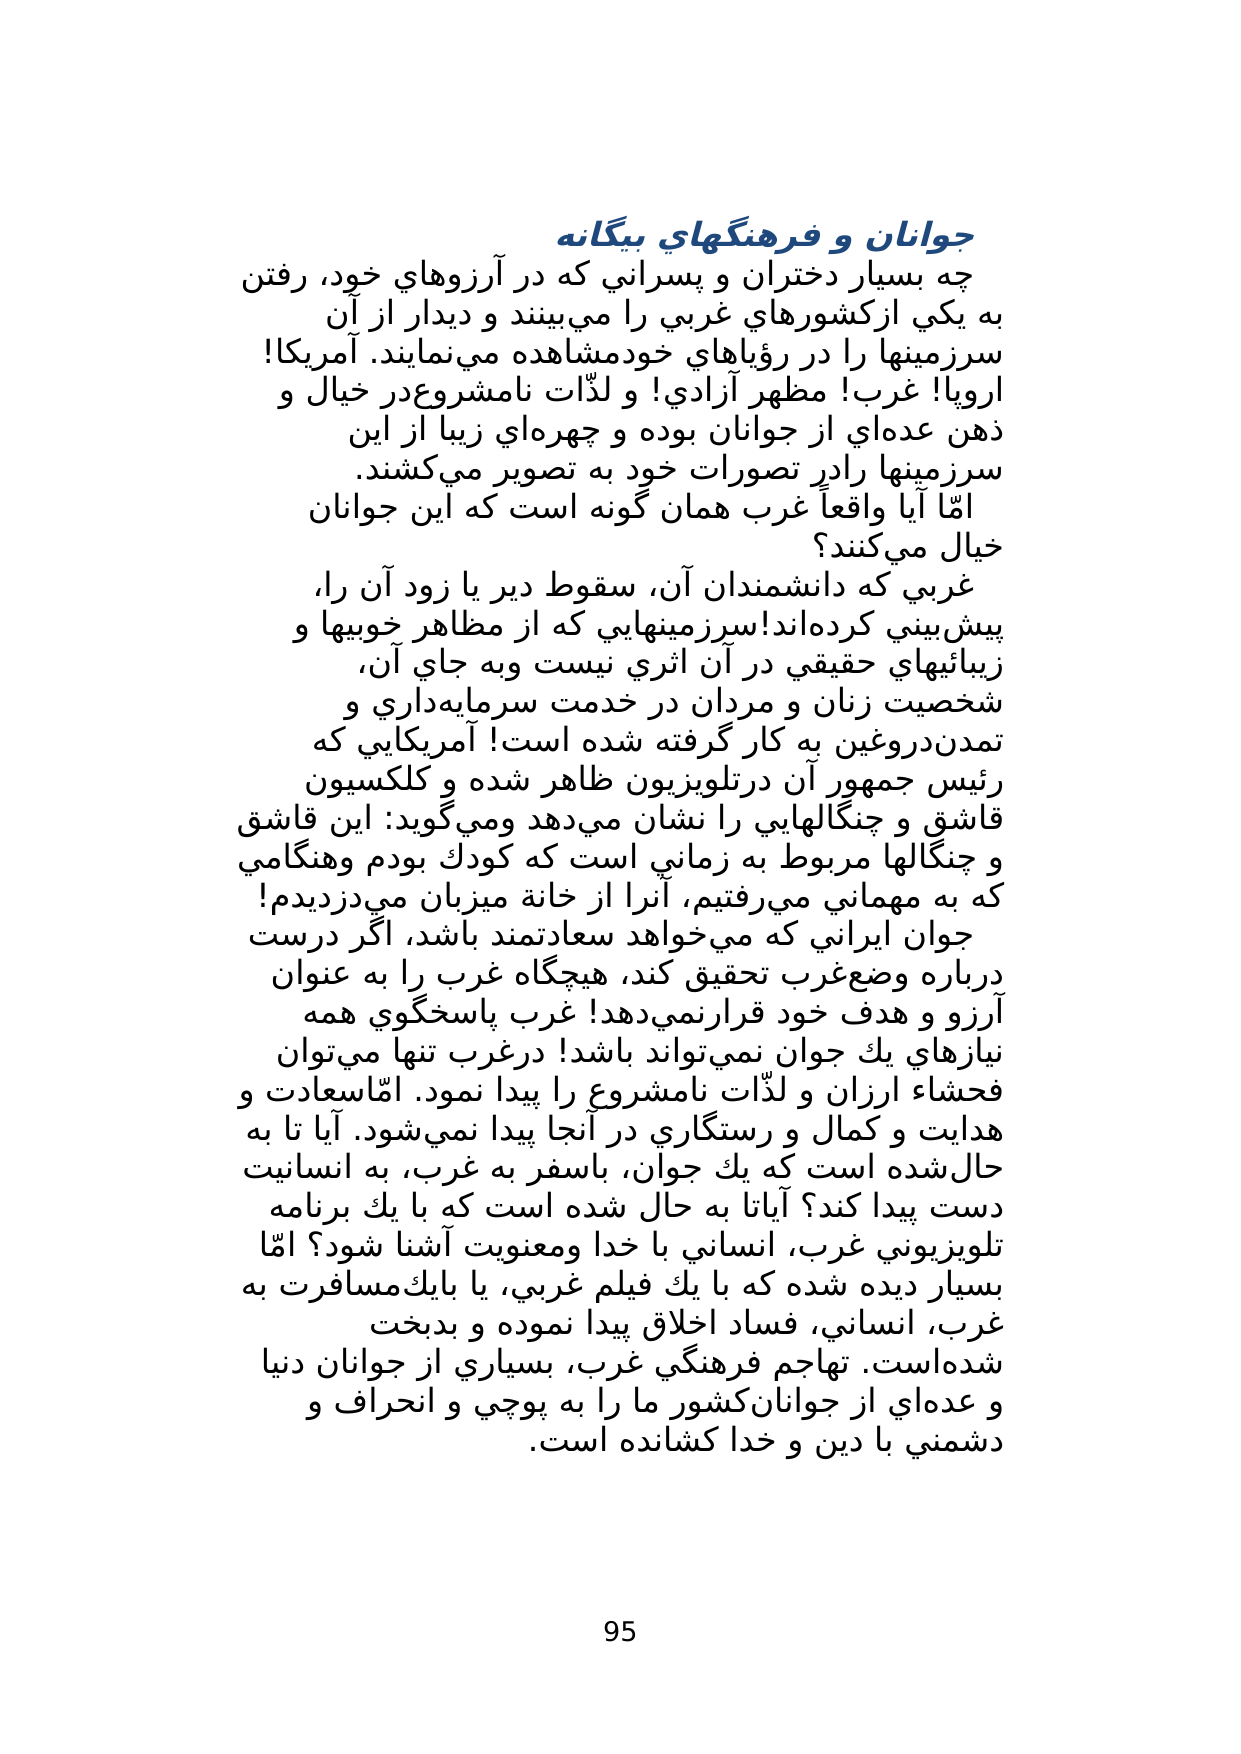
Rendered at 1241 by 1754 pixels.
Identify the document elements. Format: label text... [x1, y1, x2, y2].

subtitle جوانان‌ و فرهنگهاي‌ بيگانه‌ [236, 216, 1004, 254]
text غربي‌ كه‌ دانشمندان‌ آن‌، سقوط‌ دير يا زود آن‌ را، پيش‌بيني‌ كرده‌اند!سرزمينهايي‌ كه‌ از مظاهر خوبيها و زيبائيهاي‌ حقيقي‌ در آن‌ اثري‌ نيست‌ وبه جاي‌ آن‌، شخصيت‌ زنان‌ و مردان‌ در خدمت‌ سرمايه‌داري‌ و تمدن‌دروغين‌ به كار گرفته‌ شده‌ است‌! آمريكايي‌ كه‌ رئيس‌ جمهور آن‌ درتلويزيون‌ ظاهر شده‌ و كلكسيون‌ قاشق‌ و چنگالهايي‌ را نشان‌ مي‌دهد ومي‌گويد: اين‌ قاشق‌ و چنگالها مربوط‌ به‌ زماني‌ است‌ كه‌ كودك‌ بودم‌ وهنگامي‌ كه‌ به‌ مهماني‌ مي‌رفتيم‌، آنرا از خانة‌ ميزبان‌ مي‌دزديدم‌! [236, 565, 1004, 915]
text جوان‌ ايراني‌ كه‌ مي‌خواهد سعادتمند باشد، اگر درست‌ درباره وضع‌غرب‌ تحقيق‌ كند، هيچگاه‌ غرب‌ را به‌ عنوان‌ آرزو و هدف‌ خود قرارنمي‌دهد! غرب‌ پاسخگوي‌ همه‌ نيازهاي‌ يك‌ جوان‌ نمي‌تواند باشد! درغرب‌ تنها مي‌توان‌ فحشاء ارزان‌ و لذّات‌ نامشروع‌ را پيدا نمود. امّاسعادت‌ و هدايت‌ و كمال‌ و رستگاري‌ در آنجا پيدا نمي‌شود. آيا تا به حال‌شده‌ است‌ كه‌ يك‌ جوان‌، باسفر به‌ غرب‌، به‌ انسانيت‌ دست‌ پيدا كند؟ آياتا به حال‌ شده‌ است‌ كه‌ با يك‌ برنامه‌ تلويزيوني‌ غرب‌، انساني‌ با خدا ومعنويت‌ آشنا شود؟ امّا بسيار ديده‌ شده‌ كه‌ با يك‌ فيلم‌ غربي‌، يا بايك‌مسافرت‌ به‌ غرب‌، انساني‌، فساد اخلاق‌ پيدا نموده‌ و بدبخت‌ شده‌است‌. تهاجم‌ فرهنگي‌ غرب‌، بسياري‌ از جوانان‌ دنيا و عده‌اي‌ از جوانان‌كشور ما را به‌ پوچي‌ و انحراف‌ و دشمني‌ با دين‌ و خدا كشانده‌ است‌. [236, 915, 1004, 1459]
text امّا آيا واقعاً غرب‌ همان‌ گونه‌ است‌ كه‌ اين‌ جوانان‌ خيال‌ مي‌كنند؟ [236, 487, 1004, 565]
text چه‌ بسيار دختران‌ و پسراني‌ كه‌ در آرزوهاي‌ خود، رفتن‌ به‌ يكي‌ ازكشورهاي‌ غربي‌ را مي‌بينند و ديدار از آن‌ سرزمينها را در رؤياهاي‌ خودمشاهده‌ مي‌نمايند. آمريكا! اروپا! غرب‌! مظهر آزادي‌! و لذّات‌ نامشروع‌در خيال‌ و ذهن‌ عده‌اي‌ از جوانان‌ بوده‌ و چهره‌اي‌ زيبا از اين‌ سرزمينها رادر تصورات‌ خود به‌ تصوير مي‌كشند. [236, 254, 1004, 487]
